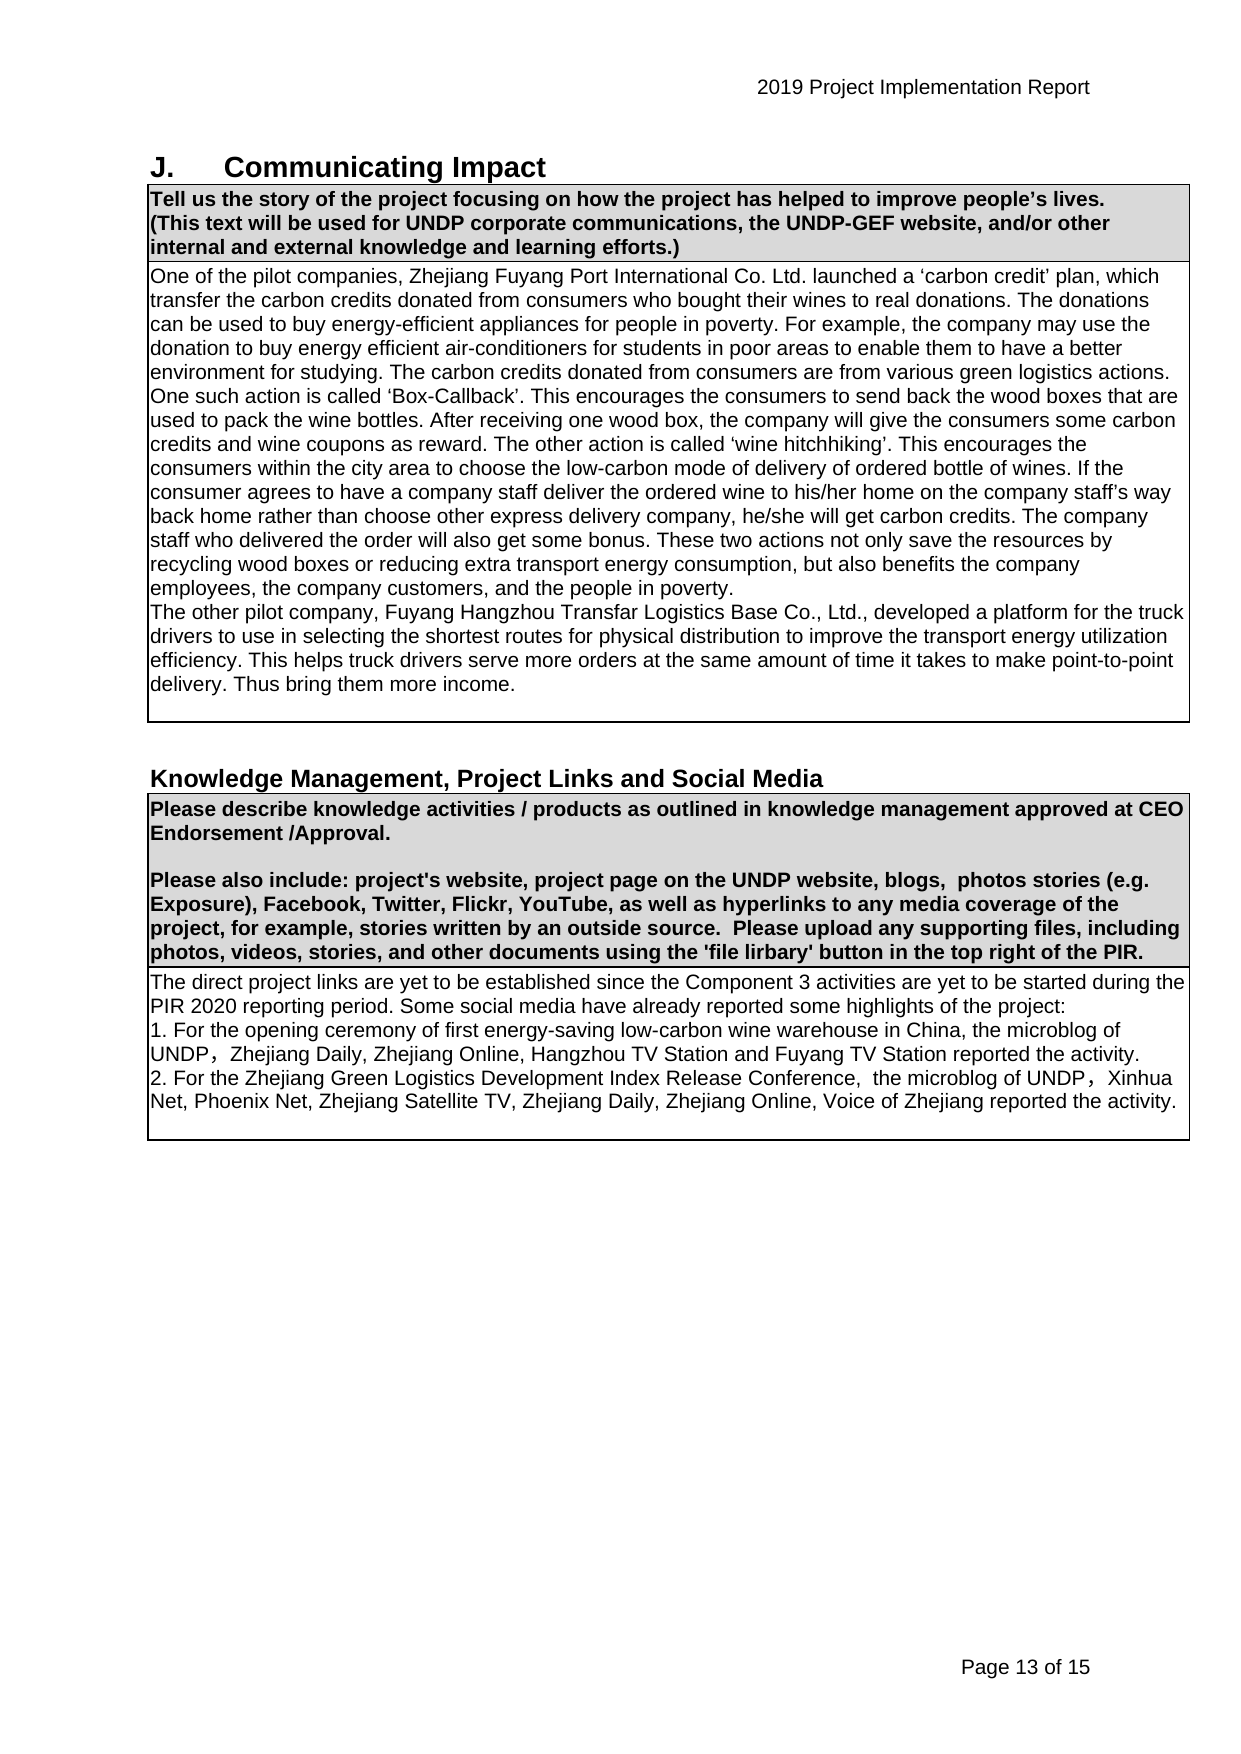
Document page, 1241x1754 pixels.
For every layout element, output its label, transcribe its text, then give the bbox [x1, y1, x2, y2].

table_cell One of the pilot companies, Zhejiang Fuyang Port International Co. Ltd. launched a ‘carbon credit’ plan, which transfer the carbon credits donated from consumers who bought their wines to real donations. The donations can be used to buy energy-efficient appliances for people in poverty. For example, the company may use the donation to buy energy efficient air-conditioners for students in poor areas to enable them to have a better environment for studying. The carbon credits donated from consumers are from various green logistics actions. One such action is called ‘Box-Callback’. This encourages the consumers to send back the wood boxes that are used to pack the wine bottles. After receiving one wood box, the company will give the consumers some carbon credits and wine coupons as reward. The other action is called ‘wine hitchhiking’. This encourages the consumers within the city area to choose the low-carbon mode of delivery of ordered bottle of wines. If the consumer agrees to have a company staff deliver the ordered wine to his/her home on the company staff’s way back home rather than choose other express delivery company, he/she will get carbon credits. The company staff who delivered the order will also get some bonus. These two actions not only save the resources by recycling wood boxes or reducing extra transport energy consumption, but also benefits the company employees, the company customers, and the people in poverty. The other pilot company, Fuyang Hangzhou Transfar Logistics Base Co., Ltd., developed a platform for the truck drivers to use in selecting the shortest routes for physical distribution to improve the transport energy utilization efficiency. This helps truck drivers serve more orders at the same amount of time it takes to make point-to-point delivery. Thus bring them more income. [149, 262, 1189, 721]
table_header Tell us the story of the project focusing on how the project has helped to improve people’s lives. (This text will be used for UNDP corporate communications, the UNDP-GEF website, and/or other internal and external knowledge and learning efforts.) [149, 185, 1189, 261]
text Knowledge Management, Project Links and Social Media [150, 764, 1090, 793]
table_header Please describe knowledge activities / products as outlined in knowledge management approved at CEO Endorsement /Approval. Please also include: project's website, project page on the UNDP website, blogs, photos stories (e.g. Exposure), Facebook, Twitter, Flickr, YouTube, as well as hyperlinks to any media coverage of the project, for example, stories written by an outside source. Please upload any supporting files, including photos, videos, stories, and other documents using the 'file lirbary' button in the top right of the PIR. [149, 794, 1189, 966]
table_cell The direct project links are yet to be established since the Component 3 activities are yet to be started during the PIR 2020 reporting period. Some social media have already reported some highlights of the project: 1. For the opening ceremony of first energy-saving low-carbon wine warehouse in China, the microblog of UNDP，Zhejiang Daily, Zhejiang Online, Hangzhou TV Station and Fuyang TV Station reported the activity. 2. For the Zhejiang Green Logistics Development Index Release Conference, the microblog of UNDP，Xinhua Net, Phoenix Net, Zhejiang Satellite TV, Zhejiang Daily, Zhejiang Online, Voice of Zhejiang reported the activity. [149, 968, 1189, 1139]
subtitle Communicating Impact [150, 150, 1090, 183]
